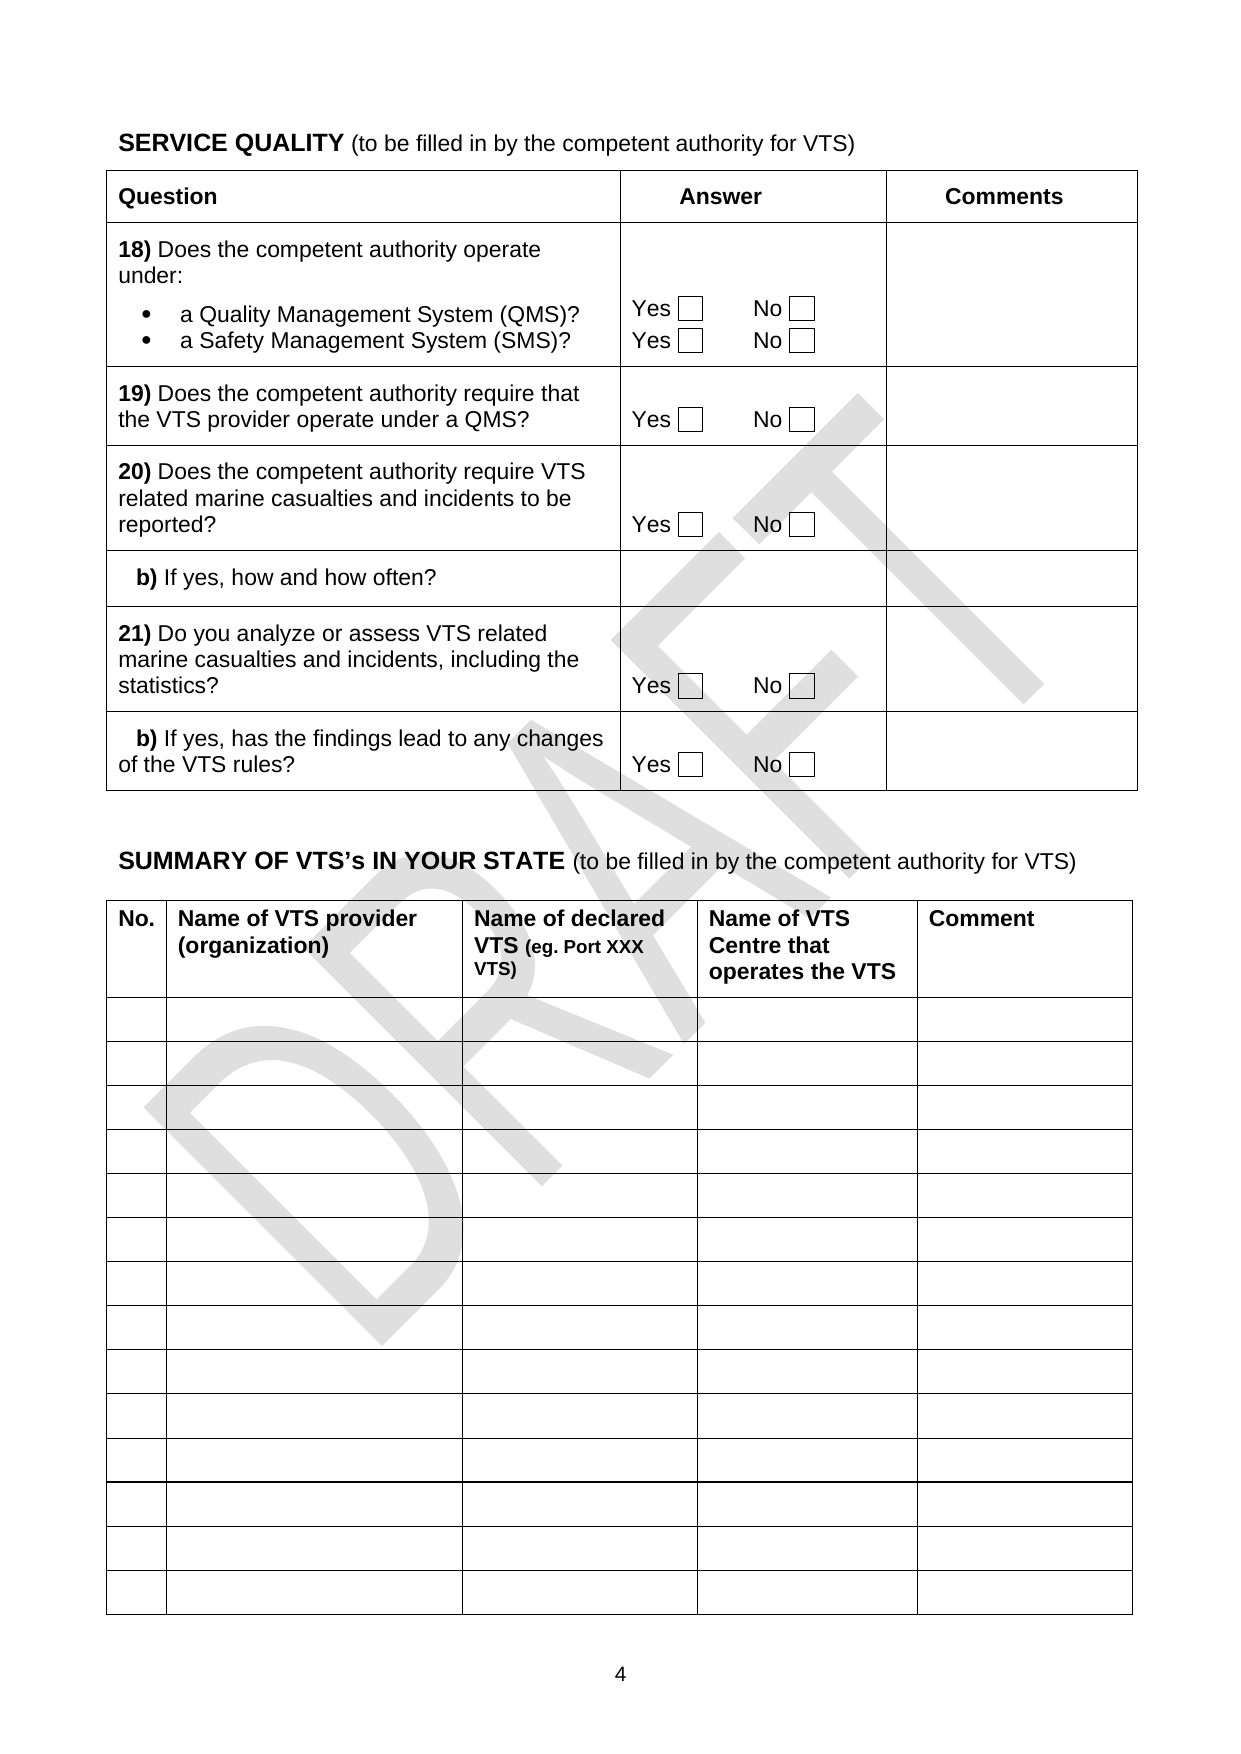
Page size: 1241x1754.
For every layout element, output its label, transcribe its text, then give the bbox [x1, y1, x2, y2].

table_cell [698, 1350, 917, 1393]
table_cell [698, 1394, 917, 1437]
table_cell [918, 1306, 1132, 1349]
table_cell 20) Does the competent authority require VTS related marine casualties and incidents to be reported? [107, 446, 620, 550]
table_cell [167, 1042, 462, 1085]
table_cell [918, 1350, 1132, 1393]
table_cell [167, 1130, 462, 1173]
table_cell [463, 1527, 697, 1569]
table_cell Yes No Yes No [621, 223, 886, 366]
table_cell [167, 1439, 462, 1481]
table_cell [698, 1042, 917, 1085]
table_cell [463, 1394, 697, 1437]
table_cell [698, 1174, 917, 1217]
table_cell [167, 1527, 462, 1569]
table_cell Yes No [621, 446, 886, 550]
table_cell Yes No [621, 367, 886, 445]
table_cell [918, 1130, 1132, 1173]
table_cell b) If yes, how and how often? [107, 551, 620, 606]
table_cell [698, 1571, 917, 1614]
table_cell [463, 1218, 697, 1261]
table_cell [918, 1086, 1132, 1129]
table_cell 18) Does the competent authority operate under: a Quality Management System (QMS)? a Safety Management System (SMS)? [107, 223, 620, 366]
table_cell [918, 1527, 1132, 1569]
table_cell [167, 1086, 462, 1129]
text SERVICE QUALITY (to be filled in by the competent authority for VTS) [118, 128, 1122, 157]
table_cell [107, 1571, 166, 1614]
table_cell [698, 1130, 917, 1173]
table_cell [463, 1483, 697, 1526]
table_cell [107, 1086, 166, 1129]
table_cell [463, 1130, 697, 1173]
text SUMMARY OF VTS’s IN YOUR STATE (to be filled in by the competent authority for VTS) [118, 846, 1122, 875]
table_cell [167, 998, 462, 1041]
table_cell [463, 1439, 697, 1481]
table_header Comment [918, 901, 1132, 997]
table_cell [918, 1042, 1132, 1085]
table_header No. [107, 901, 166, 997]
table_cell [167, 1571, 462, 1614]
table_cell [463, 1042, 697, 1085]
table_cell [167, 1394, 462, 1437]
table_cell [887, 367, 1137, 445]
table_header Comments [887, 171, 1137, 222]
table_cell [107, 1306, 166, 1349]
table_cell [107, 1350, 166, 1393]
table_cell [463, 1086, 697, 1129]
table_cell 19) Does the competent authority require that the VTS provider operate under a QMS? [107, 367, 620, 445]
table_cell [107, 1262, 166, 1305]
table_cell [918, 998, 1132, 1041]
table_cell [107, 1394, 166, 1437]
table_cell [887, 712, 1137, 790]
table_cell 21) Do you analyze or assess VTS related marine casualties and incidents, including the statistics? [107, 607, 620, 711]
table_cell [463, 1350, 697, 1393]
table_header Name of VTS Centre that operates the VTS [698, 901, 917, 997]
table_cell [918, 1174, 1132, 1217]
table_cell [887, 446, 1137, 550]
table_cell [621, 551, 886, 606]
table_cell [698, 1439, 917, 1481]
table_header Name of declared VTS (eg. Port XXX VTS) [463, 901, 697, 997]
table_cell [107, 1527, 166, 1569]
table_cell [167, 1306, 462, 1349]
table_cell [463, 1262, 697, 1305]
table_cell Yes No [621, 607, 886, 711]
table_cell [698, 1306, 917, 1349]
table_cell [107, 1042, 166, 1085]
table_cell [918, 1571, 1132, 1614]
table_cell [167, 1262, 462, 1305]
table_header Name of VTS provider (organization) [167, 901, 462, 997]
table_cell Yes No [621, 712, 886, 790]
table_cell [887, 551, 1137, 606]
table_cell [107, 998, 166, 1041]
table_cell [698, 1218, 917, 1261]
table_cell [887, 607, 1137, 711]
table_cell b) If yes, has the findings lead to any changes of the VTS rules? [107, 712, 620, 790]
table_cell [698, 1483, 917, 1526]
table_header Question [107, 171, 620, 222]
table_header Answer [621, 171, 886, 222]
table_cell [107, 1483, 166, 1526]
table_cell [918, 1394, 1132, 1437]
table_cell [698, 998, 917, 1041]
table_cell [918, 1439, 1132, 1481]
table_cell [698, 1086, 917, 1129]
table_cell [887, 223, 1137, 366]
table_cell [107, 1439, 166, 1481]
table_cell [463, 998, 697, 1041]
table_cell [167, 1218, 462, 1261]
table_cell [918, 1483, 1132, 1526]
table_cell [107, 1130, 166, 1173]
table_cell [463, 1174, 697, 1217]
table_cell [167, 1174, 462, 1217]
table_cell [463, 1571, 697, 1614]
table_cell [918, 1218, 1132, 1261]
table_cell [107, 1218, 166, 1261]
table_cell [167, 1483, 462, 1526]
table_cell [107, 1174, 166, 1217]
table_cell [918, 1262, 1132, 1305]
table_cell [698, 1262, 917, 1305]
table_cell [463, 1306, 697, 1349]
table_cell [698, 1527, 917, 1569]
table_cell [167, 1350, 462, 1393]
